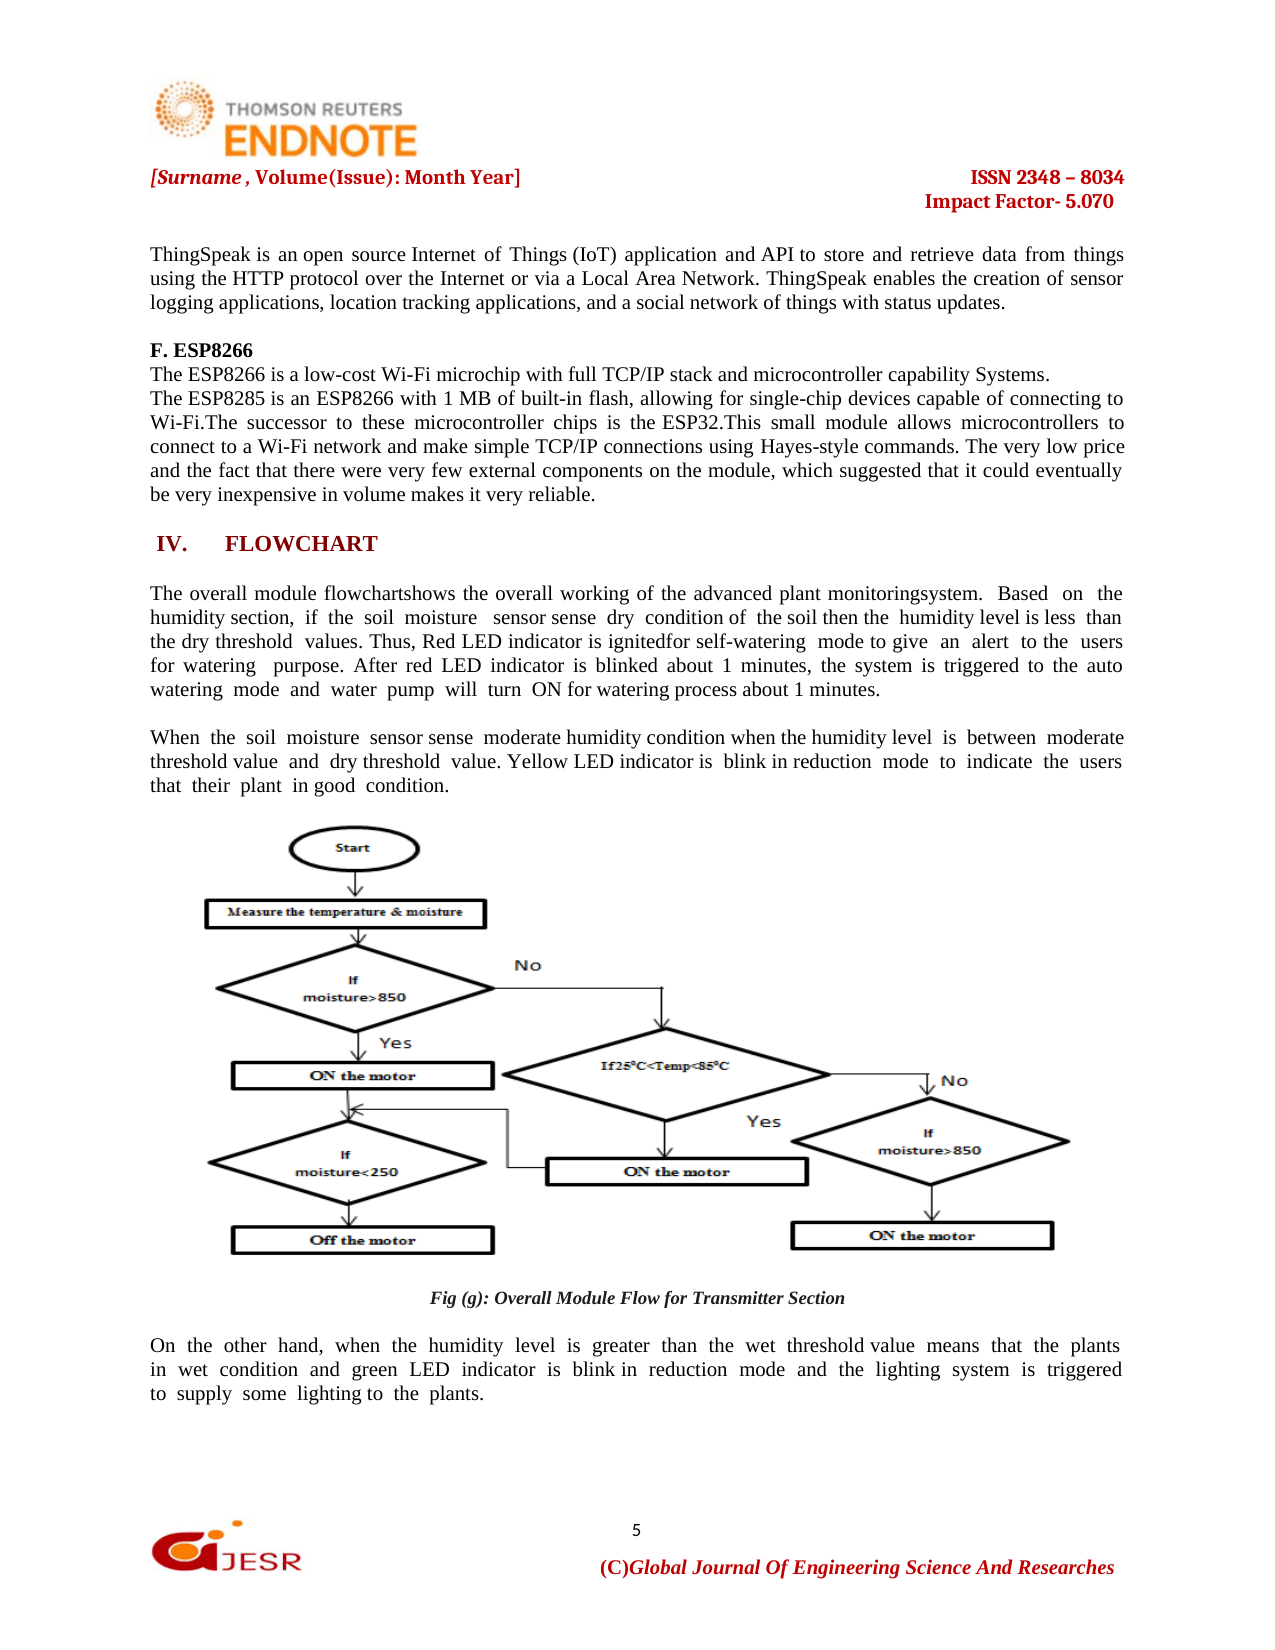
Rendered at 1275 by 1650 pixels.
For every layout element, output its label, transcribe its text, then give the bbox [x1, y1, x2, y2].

text The overall module flowchartshows the overall working of the advanced plant monitoringsystem. Based on the humidity section, if the soil moisture sensor sense dry condition of the soil then the humidity level is less than the dry threshold values. Thus, Red LED indicator is ignitedfor self-watering mode to give an alert to the users for watering purpose. After red LED indicator is blinked about 1 minutes, the system is triggered to the auto watering mode and water pump will turn ON for watering process about 1 minutes. [150, 581, 1125, 701]
list FLOWCHART [187, 530, 1125, 557]
text The ESP8266 is a low-cost Wi-Fi microchip with full TCP/IP stack and microcontroller capability Systems. [150, 362, 1125, 386]
text The ESP8285 is an ESP8266 with 1 MB of built-in flash, allowing for single-chip devices capable of connecting to Wi-Fi.The successor to these microcontroller chips is the ESP32.This small module allows microcontrollers to connect to a Wi-Fi network and make simple TCP/IP connections using Hayes-style commands. The very low price and the fact that there were very few external components on the module, which suggested that it could eventually be very inexpensive in volume makes it very reliable. [150, 386, 1125, 506]
picture [150, 75, 422, 166]
text Fig (g): Overall Module Flow for Transmitter Section [150, 1287, 1125, 1308]
picture [150, 1518, 307, 1575]
text On the other hand, when the humidity level is greater than the wet threshold value means that the plants in wet condition and green LED indicator is blink in reduction mode and the lighting system is triggered to supply some lighting to the plants. [150, 1333, 1125, 1405]
text ThingSpeak is an open source Internet of Things (IoT) application and API to store and retrieve data from things using the HTTP protocol over the Internet or via a Local Area Network. ThingSpeak enables the creation of sensor logging applications, location tracking applications, and a social network of things with status updates. [150, 242, 1125, 314]
text When the soil moisture sensor sense moderate humidity condition when the humidity level is between moderate threshold value and dry threshold value. Yellow LED indicator is blink in reduction mode to indicate the users that their plant in good condition. [150, 725, 1125, 797]
picture [203, 821, 1072, 1287]
text F. ESP8266 [150, 338, 1125, 362]
